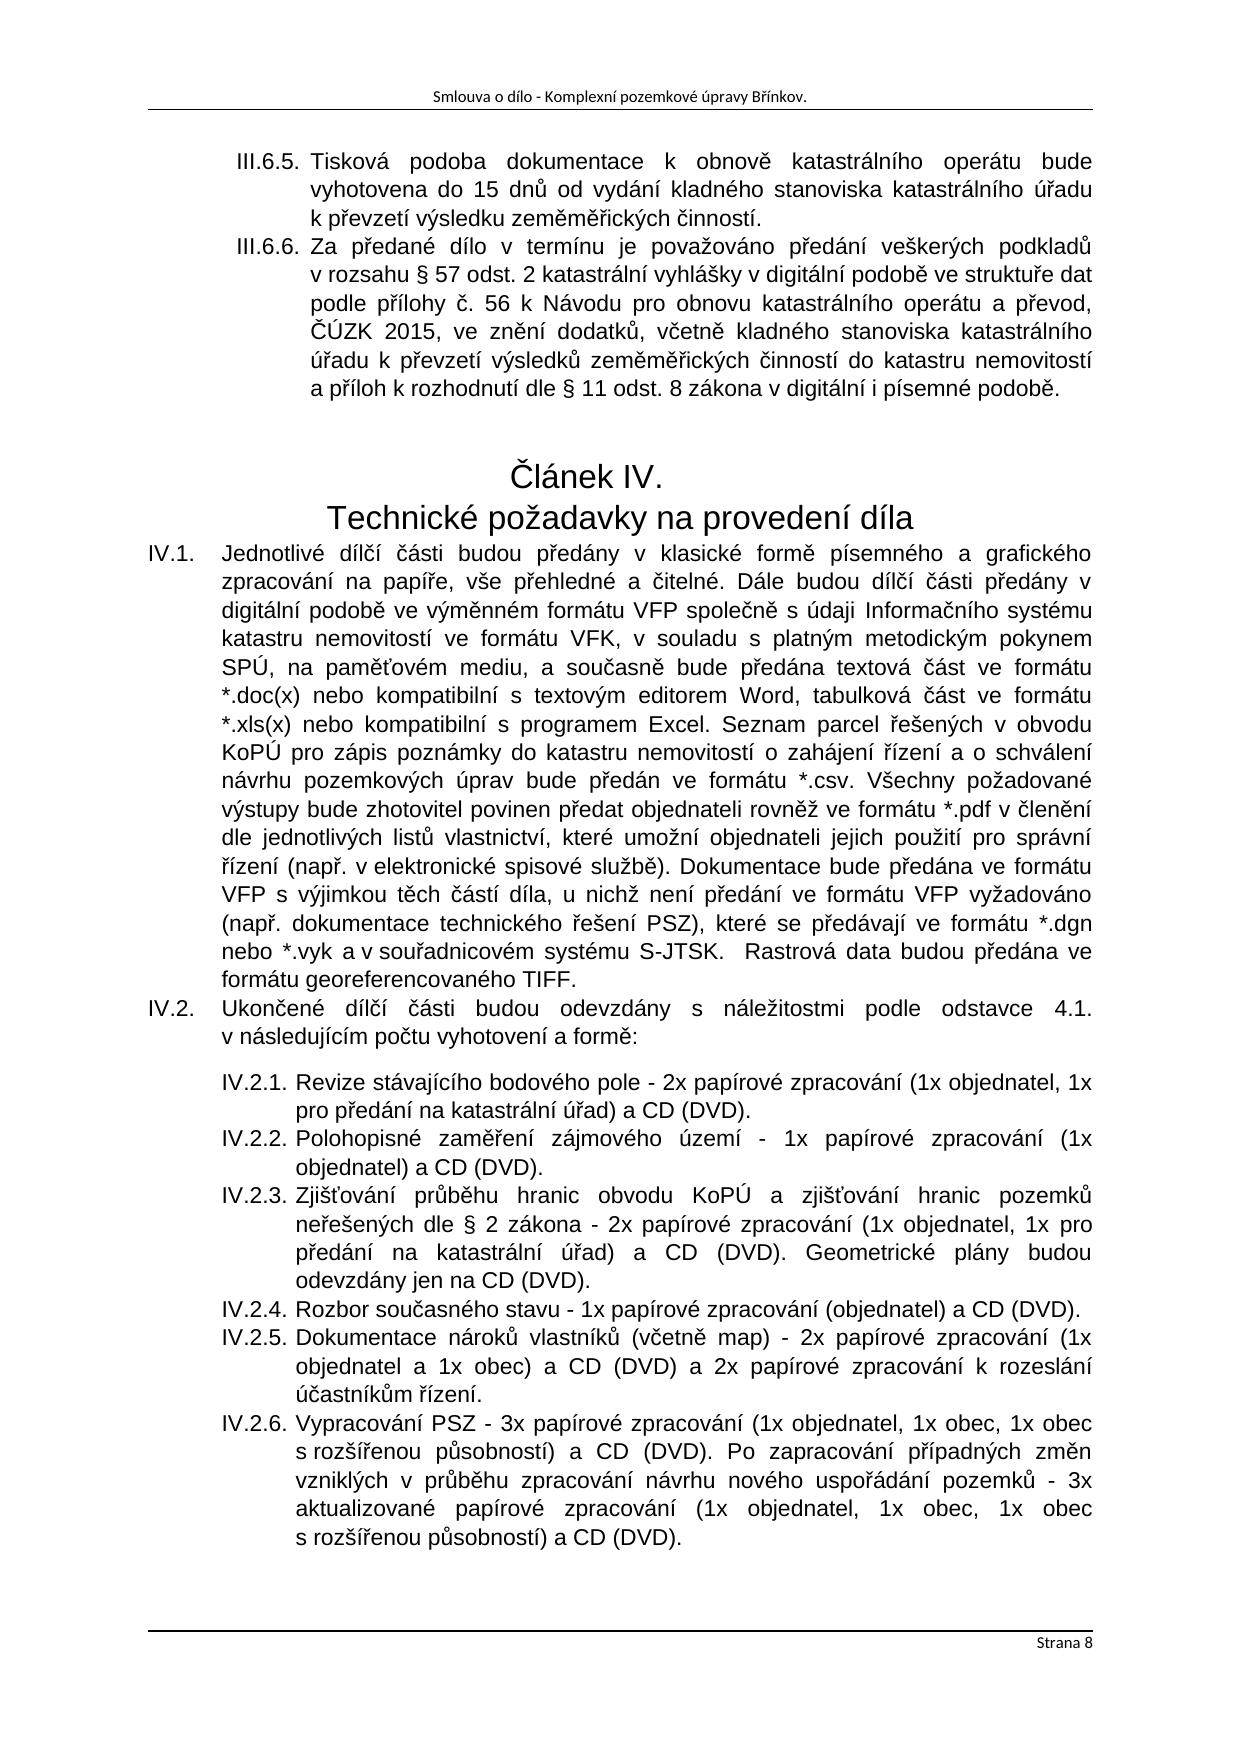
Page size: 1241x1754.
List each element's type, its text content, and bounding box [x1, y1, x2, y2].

text Vypracování PSZ - 3x papírové zpracování (1x objednatel, 1x obec, 1x obec s rozšířenou působností) a CD (DVD). Po zapracování případných změn vzniklých v průběhu zpracování návrhu nového uspořádání pozemků - 3x aktualizované papírové zpracování (1x objednatel, 1x obec, 1x obec s rozšířenou působností) a CD (DVD). [221, 1410, 1093, 1550]
text Zjišťování průběhu hranic obvodu KoPÚ a zjišťování hranic pozemků neřešených dle § 2 zákona - 2x papírové zpracování (1x objednatel, 1x pro předání na katastrální úřad) a CD (DVD). Geometrické plány budou odevzdány jen na CD (DVD). [221, 1182, 1093, 1294]
text Polohopisné zaměření zájmového území - 1x papírové zpracování (1x objednatel) a CD (DVD). [221, 1125, 1093, 1180]
list Jednotlivé dílčí části budou předány v klasické formě písemného a grafického zpracování na papíře, vše přehledné a čitelné. Dále budou dílčí části předány v digitální podobě ve výměnném formátu VFP společně s údaji Informačního systému katastru nemovitostí ve formátu VFK, v souladu s platným metodickým pokynem SPÚ, na paměťovém mediu, a současně bude předána textová část ve formátu *.doc(x) nebo kompatibilní s textovým editorem Word, tabulková část ve formátu *.xls(x) nebo kompatibilní s programem Excel. Seznam parcel řešených v obvodu KoPÚ pro zápis poznámky do katastru nemovitostí o zahájení řízení a o schválení návrhu pozemkových úprav bude předán ve formátu *.csv. Všechny požadované výstupy bude zhotovitel povinen předat objednateli rovněž ve formátu *.pdf v členění dle jednotlivých listů vlastnictví, které umožní objednateli jejich použití pro správní řízení (např. v elektronické spisové službě). Dokumentace bude předána ve formátu VFP s výjimkou těch částí díla, u nichž není předání ve formátu VFP vyžadováno (např. dokumentace technického řešení PSZ), které se předávají ve formátu *.dgn nebo *.vyk a v souřadnicovém systému S-JTSK. Rastrová data budou předána ve formátu georeferencovaného TIFF. [148, 540, 1093, 993]
subtitle Technické požadavky na provedení díla [148, 457, 1093, 537]
text Revize stávajícího bodového pole - 2x papírové zpracování (1x objednatel, 1x pro předání na katastrální úřad) a CD (DVD). [221, 1068, 1093, 1123]
text Dokumentace nároků vlastníků (včetně map) - 2x papírové zpracování (1x objednatel a 1x obec) a CD (DVD) a 2x papírové zpracování k rozeslání účastníkům řízení. [221, 1324, 1093, 1408]
text Tisková podoba dokumentace k obnově katastrálního operátu bude vyhotovena do 15 dnů od vydání kladného stanoviska katastrálního úřadu k převzetí výsledku zeměměřických činností. [236, 148, 1093, 231]
text Rozbor současného stavu - 1x papírové zpracování (objednatel) a CD (DVD). [221, 1296, 1093, 1322]
list Ukončené dílčí části budou odevzdány s náležitostmi podle odstavce 4.1. v následujícím počtu vyhotovení a formě: [148, 995, 1093, 1050]
text Za předané dílo v termínu je považováno předání veškerých podkladů v rozsahu § 57 odst. 2 katastrální vyhlášky v digitální podobě ve struktuře dat podle přílohy č. 56 k Návodu pro obnovu katastrálního operátu a převod, ČÚZK 2015, ve znění dodatků, včetně kladného stanoviska katastrálního úřadu k převzetí výsledků zeměměřických činností do katastru nemovitostí a příloh k rozhodnutí dle § 11 odst. 8 zákona v digitální i písemné podobě. [236, 233, 1093, 401]
